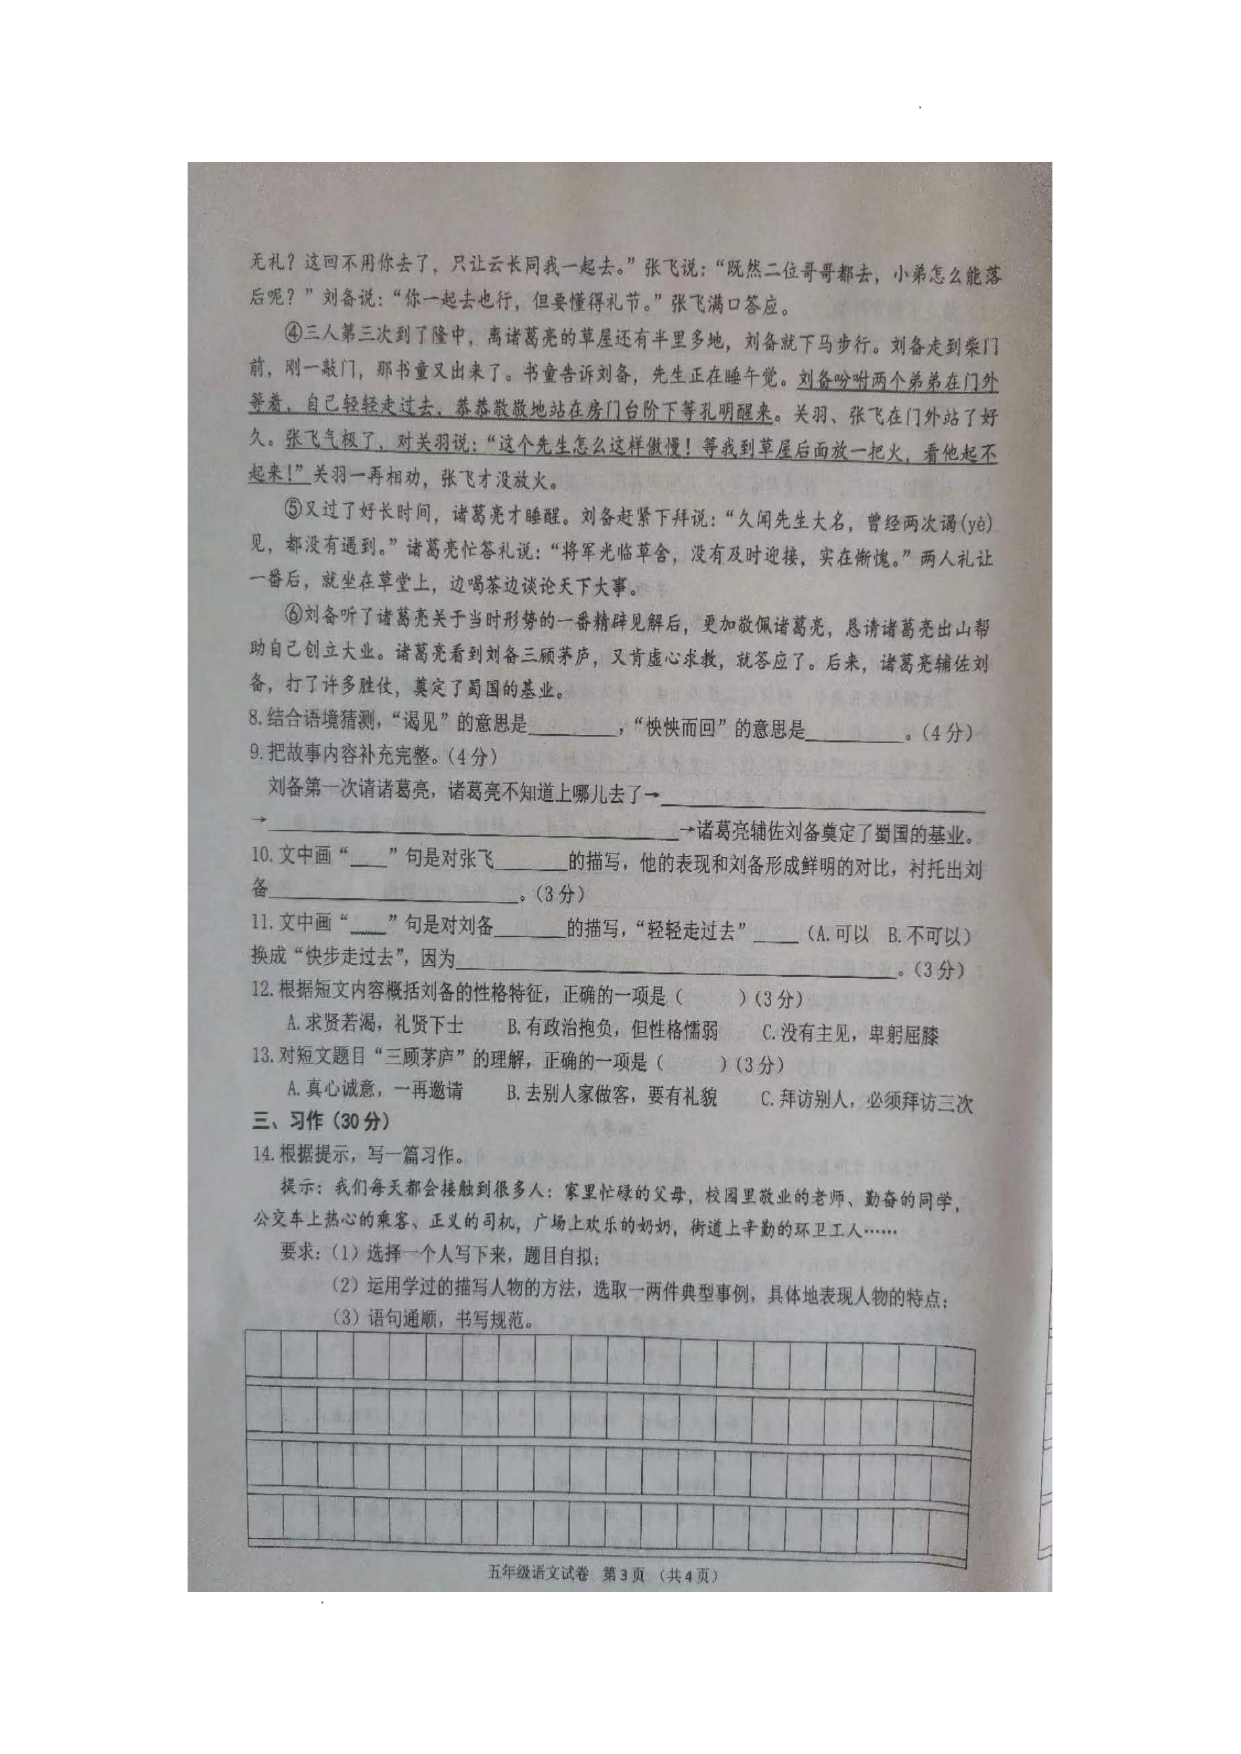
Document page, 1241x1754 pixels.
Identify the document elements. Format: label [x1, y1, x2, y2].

picture [187, 162, 1053, 1592]
